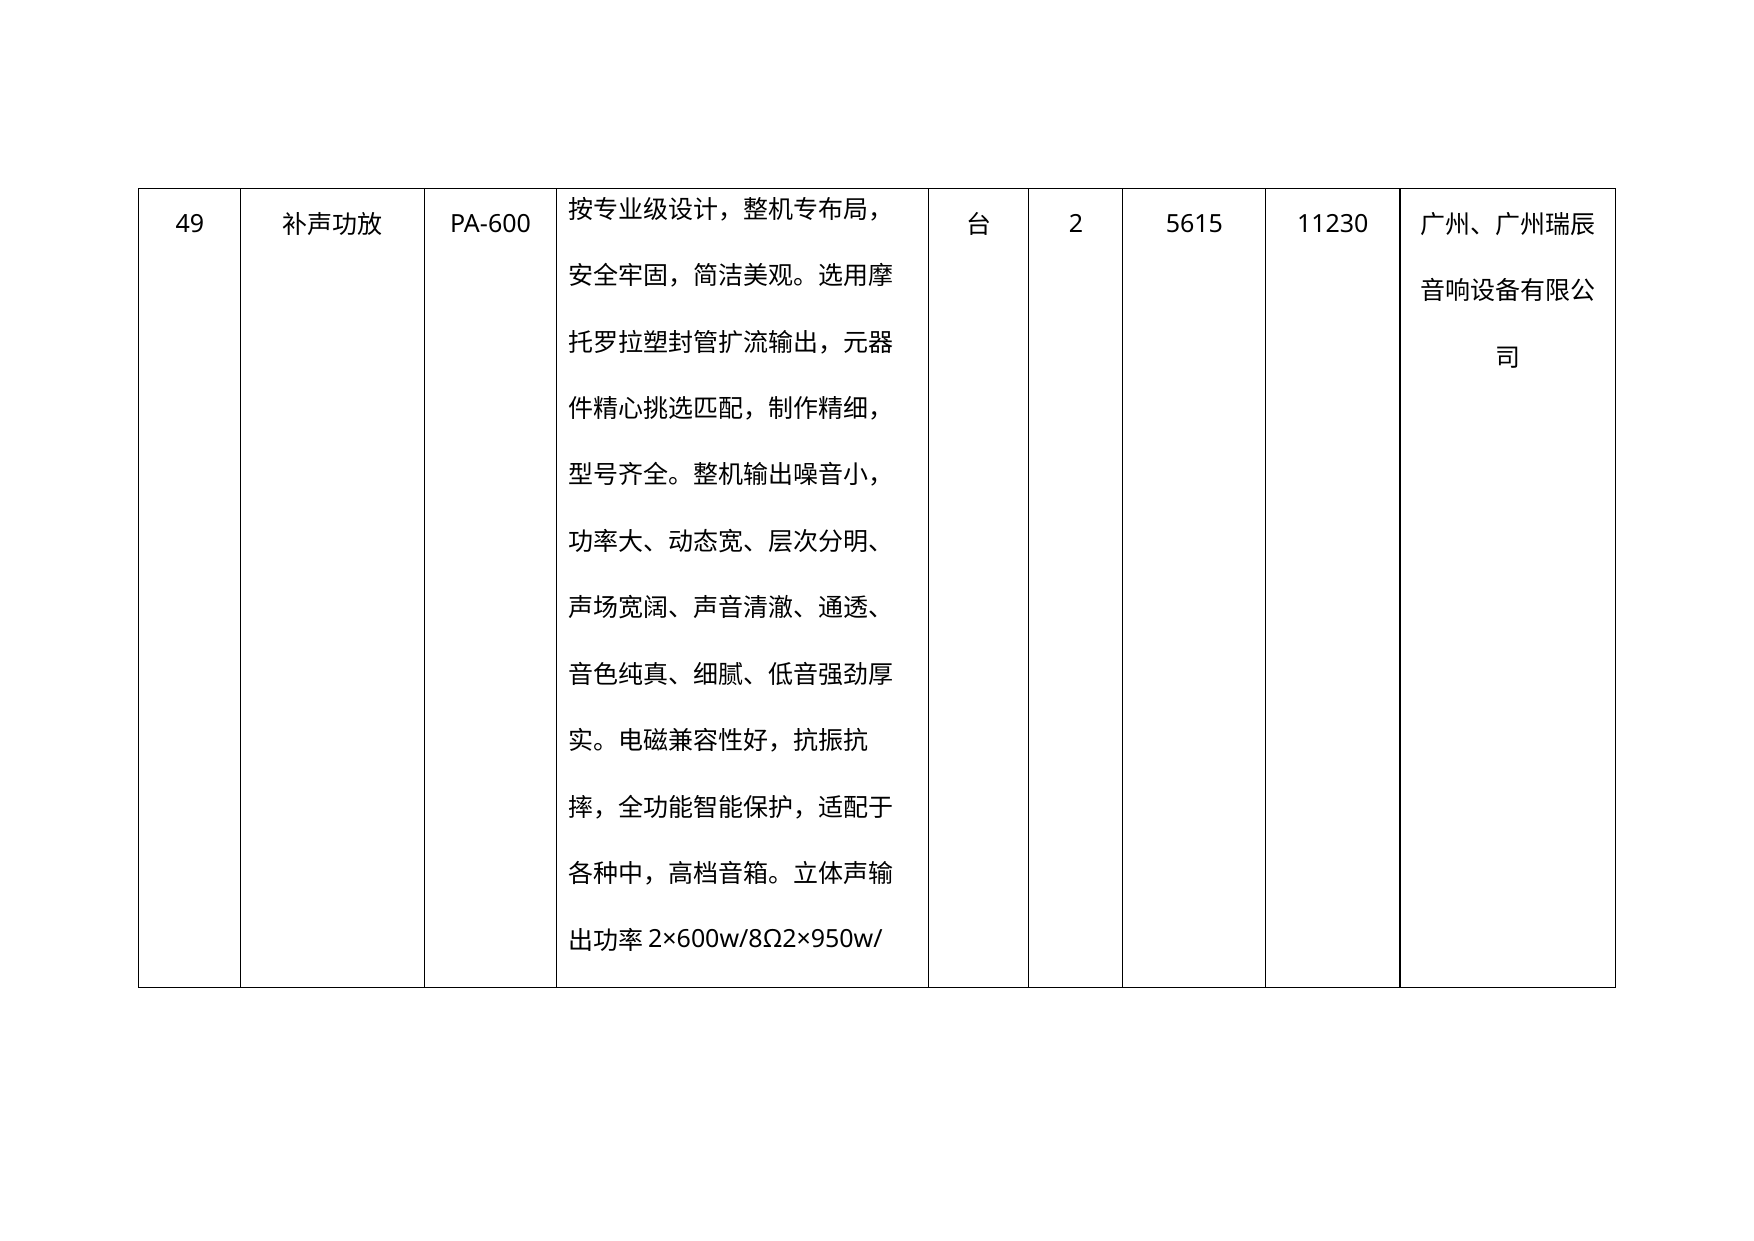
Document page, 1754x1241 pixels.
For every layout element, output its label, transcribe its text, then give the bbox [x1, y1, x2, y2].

table_cell 广州、广州瑞辰音响设备有限公司 [1401, 189, 1615, 987]
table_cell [557, 189, 928, 987]
table_cell PA-600 [425, 189, 556, 987]
table_cell 11230 [1266, 189, 1399, 987]
table_cell 2 [1029, 189, 1122, 987]
table_cell 补声功放 [241, 189, 424, 987]
table_cell 5615 [1123, 189, 1265, 987]
table_cell 台 [929, 189, 1028, 987]
table_cell 49 [139, 189, 240, 987]
